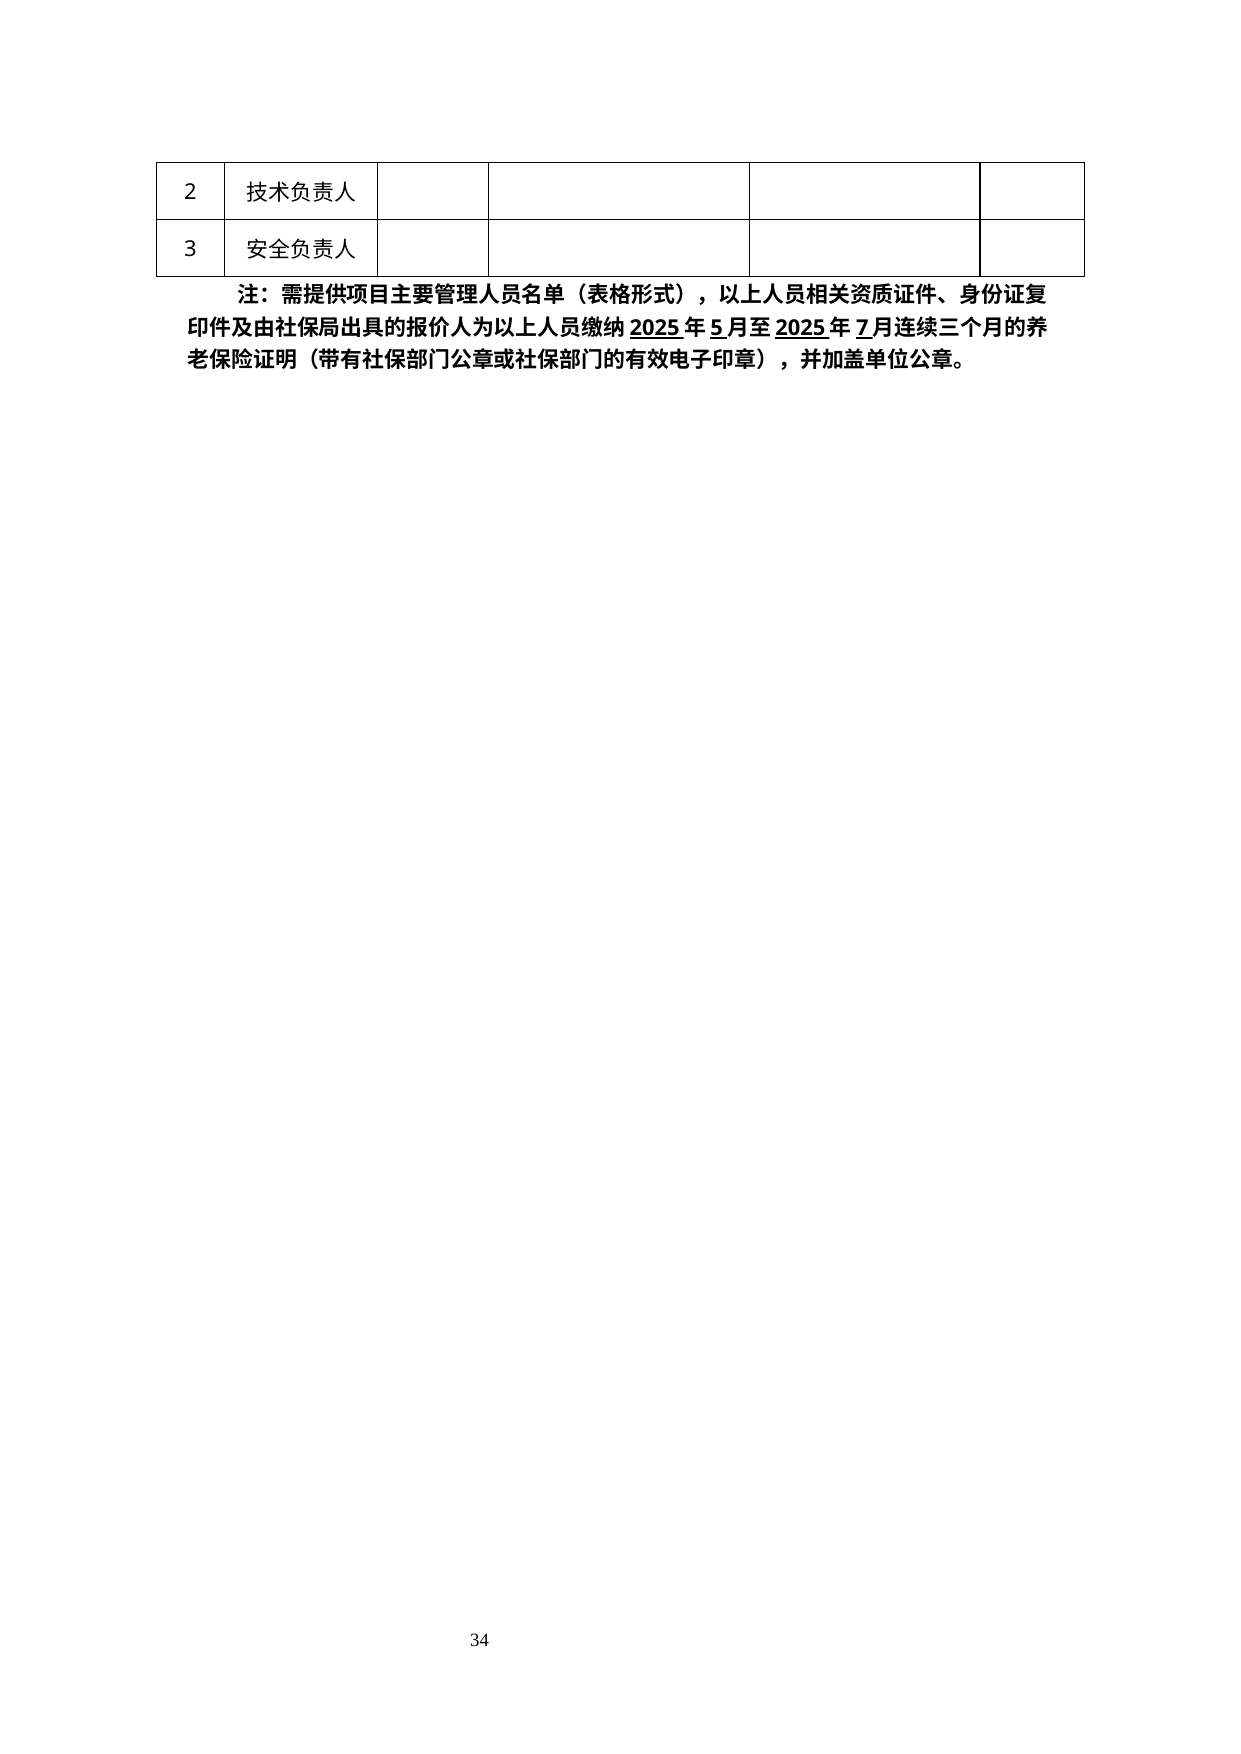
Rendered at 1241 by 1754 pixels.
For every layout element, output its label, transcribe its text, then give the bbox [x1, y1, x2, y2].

table_cell [750, 220, 979, 276]
table_cell 技术负责人 [225, 163, 377, 218]
table_cell [378, 163, 488, 218]
table_cell [489, 163, 749, 218]
table_cell 3 [157, 220, 224, 276]
table_cell [750, 163, 979, 218]
table_cell [981, 163, 1084, 218]
table_cell 安全负责人 [225, 220, 377, 276]
table_cell 2 [157, 163, 224, 218]
table_cell [489, 220, 749, 276]
text 注：需提供项目主要管理人员名单（表格形式），以上人员相关资质证件、身份证复印件及由社保局出具的报价人为以上人员缴纳2025年5月至2025年7月连续三个月的养老保险证明（带有社保部门公章或社保部门的有效电子印章），并加盖单位公章。 [187, 277, 1053, 374]
table_cell [981, 220, 1084, 276]
table_cell [378, 220, 488, 276]
